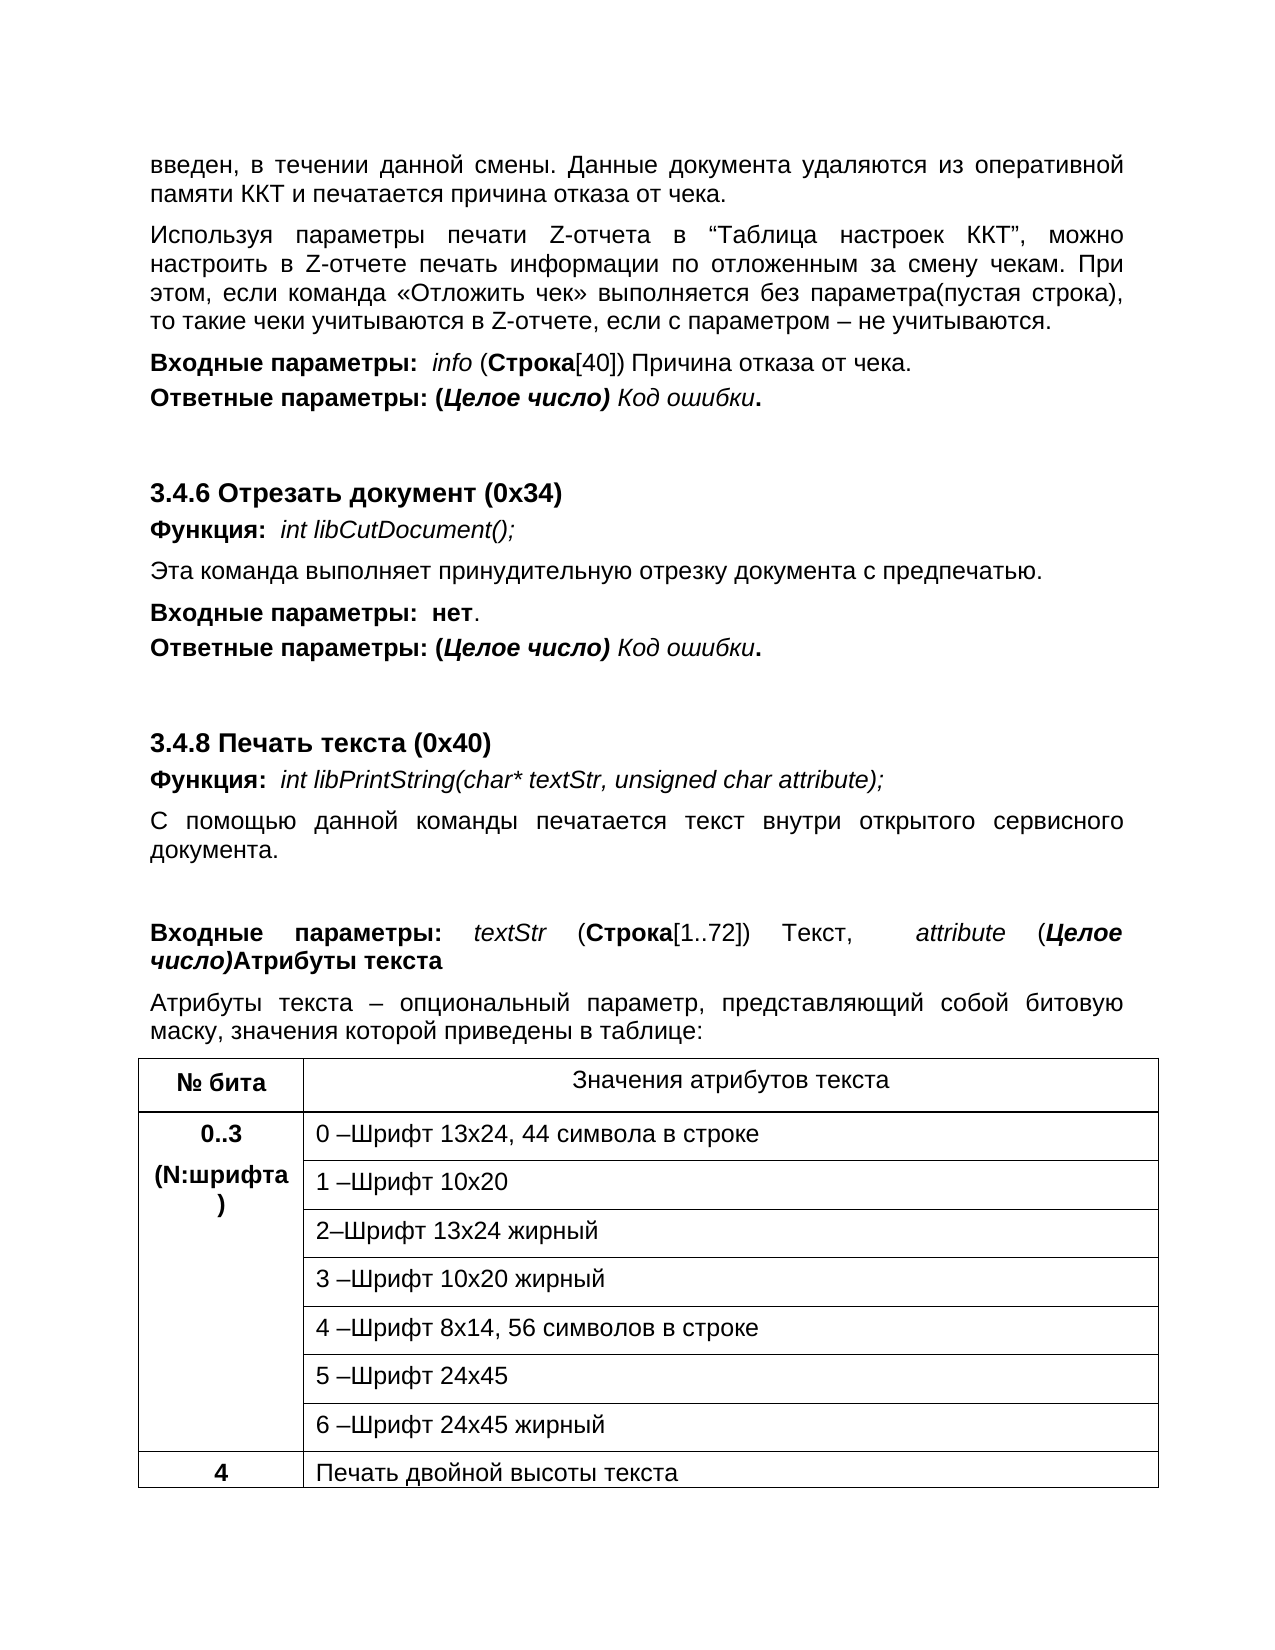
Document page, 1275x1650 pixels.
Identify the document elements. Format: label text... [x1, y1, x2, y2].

text Ответные параметры: (Целое число) Код ошибки. [150, 382, 1125, 411]
table_cell 5 –Шрифт 24х45 [304, 1355, 1158, 1403]
table_header бита [139, 1059, 303, 1111]
text Функция: int libPrintString(char* textStr, unsigned char attribute); [150, 765, 1125, 794]
text Входные параметры: нет. [150, 597, 1125, 626]
table_cell 3 –Шрифт 10х20 жирный [304, 1258, 1158, 1306]
text Эта команда выполняет принудительную отрезку документа с предпечатью. [150, 556, 1125, 585]
table_cell 1 –Шрифт 10х20 [304, 1161, 1158, 1208]
text Входные параметры: textStr (Строка[1..72]) Текст, attribute (Целое число)Атрибуты текста [150, 917, 1125, 975]
text Используя параметры печати Z-отчета в “Таблица настроек ККТ”, можно настроить в Z-отчете печать информации по отложенным за смену чекам. При этом, если команда «Отложить чек» выполняется без параметра(пустая строка), то такие чеки учитываются в Z-отчете, если с параметром – не учитываются. [150, 220, 1125, 335]
table_cell 4 –Шрифт 8х14, 56 символов в строке [304, 1307, 1158, 1354]
text Входные параметры: info (Строка[40]) Причина отказа от чека. [150, 347, 1125, 376]
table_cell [304, 1452, 1158, 1487]
text 3.4.8 Печать текста (0x40) [150, 727, 1125, 759]
text Функция: int libCutDocument(); [150, 515, 1125, 544]
table_cell 0..3 (N:шрифта) [139, 1113, 303, 1451]
table_cell 4 [139, 1452, 303, 1487]
table_cell 2–Шрифт 13х24 жирный [304, 1210, 1158, 1257]
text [150, 150, 1125, 207]
table_cell 6 –Шрифт 24х45 жирный [304, 1404, 1158, 1451]
table_cell 0 –Шрифт 13х24, 44 символа в строке [304, 1113, 1158, 1160]
text Ответные параметры: (Целое число) Код ошибки. [150, 632, 1125, 661]
text C помощью данной команды печатается текст внутри открытого сервисного документа. [150, 806, 1125, 864]
text Атрибуты текста – опциональный параметр, представляющий собой битовую маску, значения которой приведены в таблице: [150, 987, 1125, 1045]
table_header Значения атрибутов текста [304, 1059, 1158, 1111]
text 3.4.6 Отрезать документ (0x34) [150, 477, 1125, 509]
